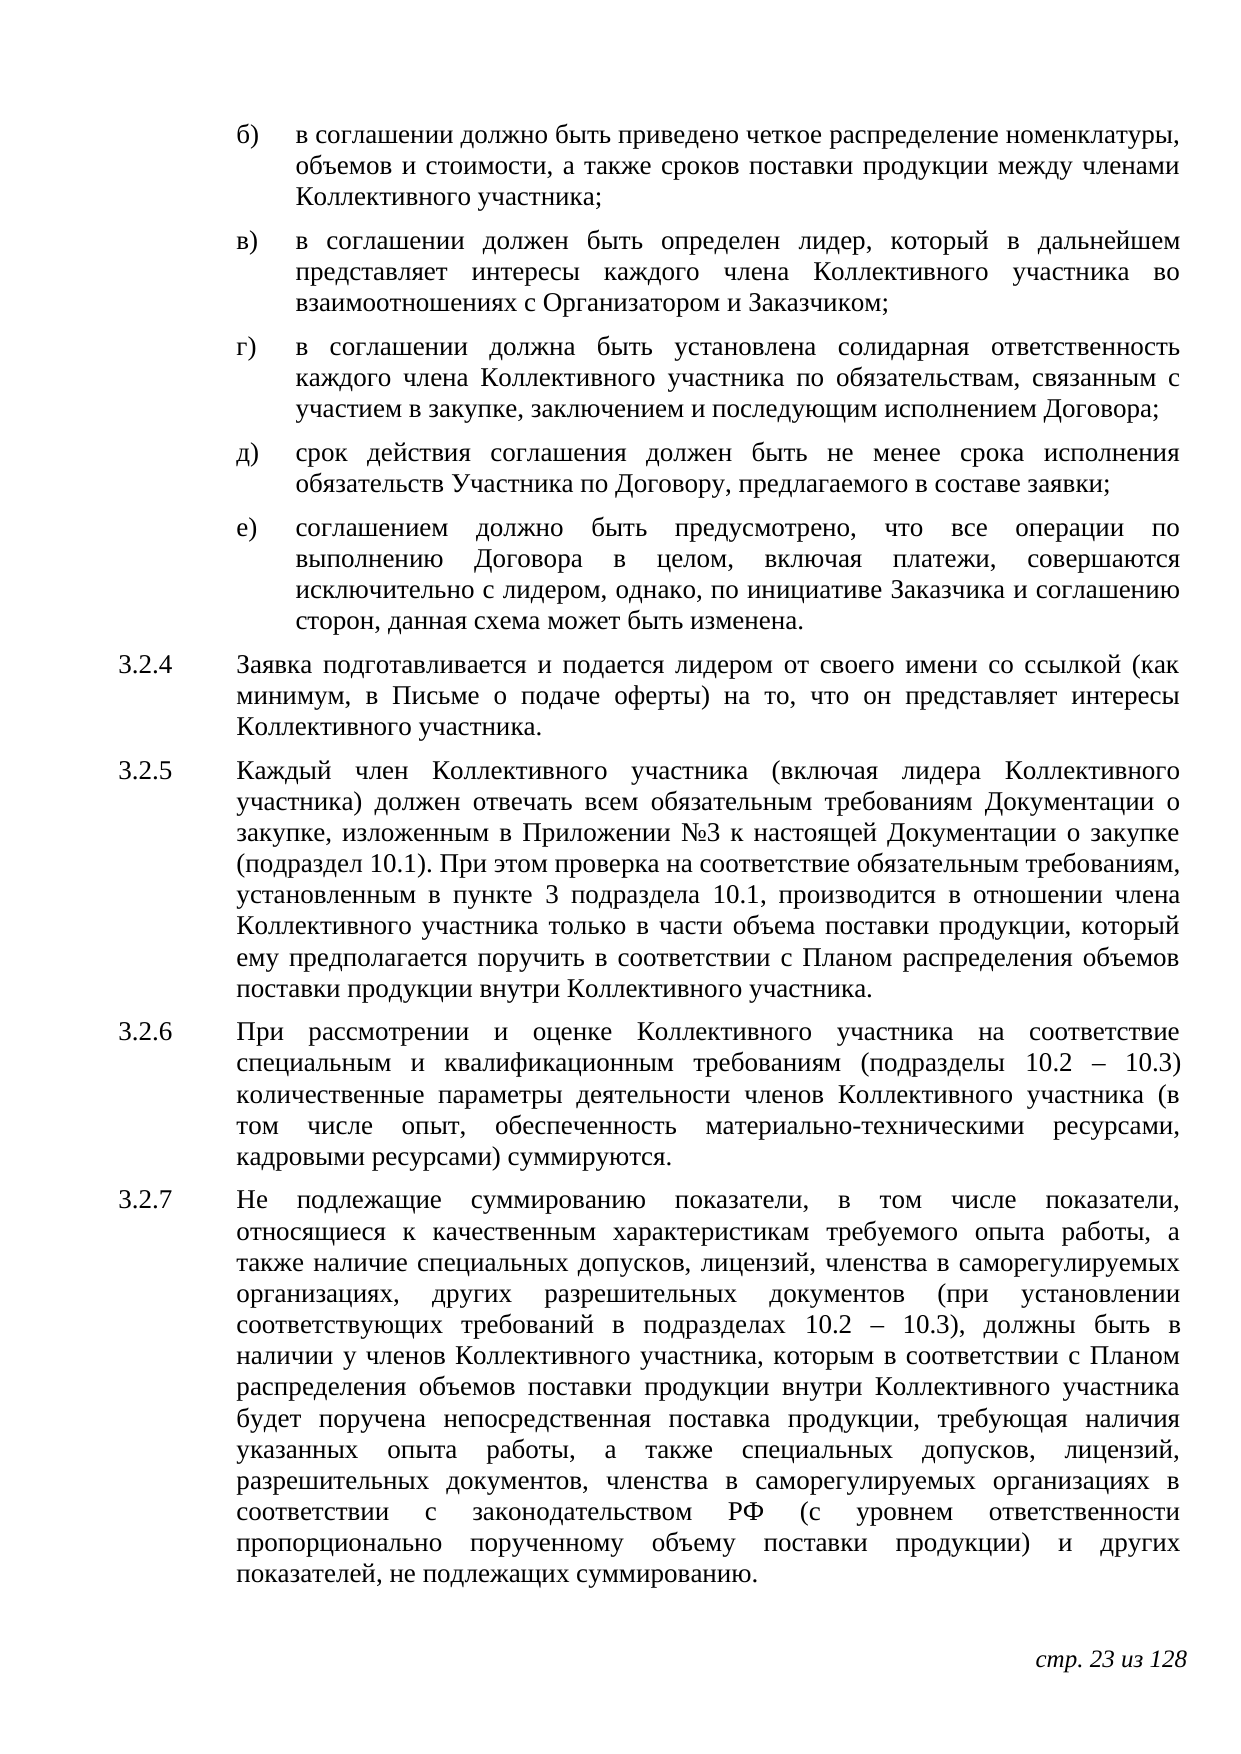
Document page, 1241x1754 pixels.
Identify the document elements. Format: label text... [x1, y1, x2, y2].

text в соглашении должна быть установлена солидарная ответственность каждого члена Коллективного участника по обязательствам, связанным с участием в закупке, заключением и последующим исполнением Договора; [236, 330, 1181, 423]
text Не подлежащие суммированию показатели, в том числе показатели, относящиеся к качественным характеристикам требуемого опыта работы, а также наличие специальных допусков, лицензий, членства в саморегулируемых организациях, других разрешительных документов (при установлении соответствующих требований в подразделах 10.2 – 10.3), должны быть в наличии у членов Коллективного участника, которым в соответствии с Планом распределения объемов поставки продукции внутри Коллективного участника будет поручена непосредственная поставка продукции, требующая наличия указанных опыта работы, а также специальных допусков, лицензий, разрешительных документов, членства в саморегулируемых организациях в соответствии с законодательством РФ (с уровнем ответственности пропорционально порученному объему поставки продукции) и других показателей, не подлежащих суммированию. [118, 1184, 1181, 1588]
text соглашением должно быть предусмотрено, что все операции по выполнению Договора в целом, включая платежи, совершаются исключительно с лидером, однако, по инициативе Заказчика и соглашению сторон, данная схема может быть изменена. [236, 511, 1181, 635]
text в соглашении должен быть определен лидер, который в дальнейшем представляет интересы каждого члена Коллективного участника во взаимоотношениях с Организатором и Заказчиком; [236, 224, 1181, 317]
text Каждый член Коллективного участника (включая лидера Коллективного участника) должен отвечать всем обязательным требованиям Документации о закупке, изложенным в Приложении №3 к настоящей Документации о закупке (подраздел 10.1). При этом проверка на соответствие обязательным требованиям, установленным в пункте 3 подраздела 10.1, производится в отношении члена Коллективного участника только в части объема поставки продукции, который ему предполагается поручить в соответствии с Планом распределения объемов поставки продукции внутри Коллективного участника. [118, 754, 1181, 1003]
text в соглашении должно быть приведено четкое распределение номенклатуры, объемов и стоимости, а также сроков поставки продукции между членами Коллективного участника; [236, 118, 1181, 212]
text Заявка подготавливается и подается лидером от своего имени со ссылкой (как минимум, в Письме о подаче оферты) на то, что он представляет интересы Коллективного участника. [118, 648, 1181, 741]
text При рассмотрении и оценке Коллективного участника на соответствие специальным и квалификационным требованиям (подразделы 10.2 – 10.3) количественные параметры деятельности членов Коллективного участника (в том числе опыт, обеспеченность материально-техническими ресурсами, кадровыми ресурсами) суммируются. [118, 1015, 1181, 1171]
text срок действия соглашения должен быть не менее срока исполнения обязательств Участника по Договору, предлагаемого в составе заявки; [236, 436, 1181, 498]
